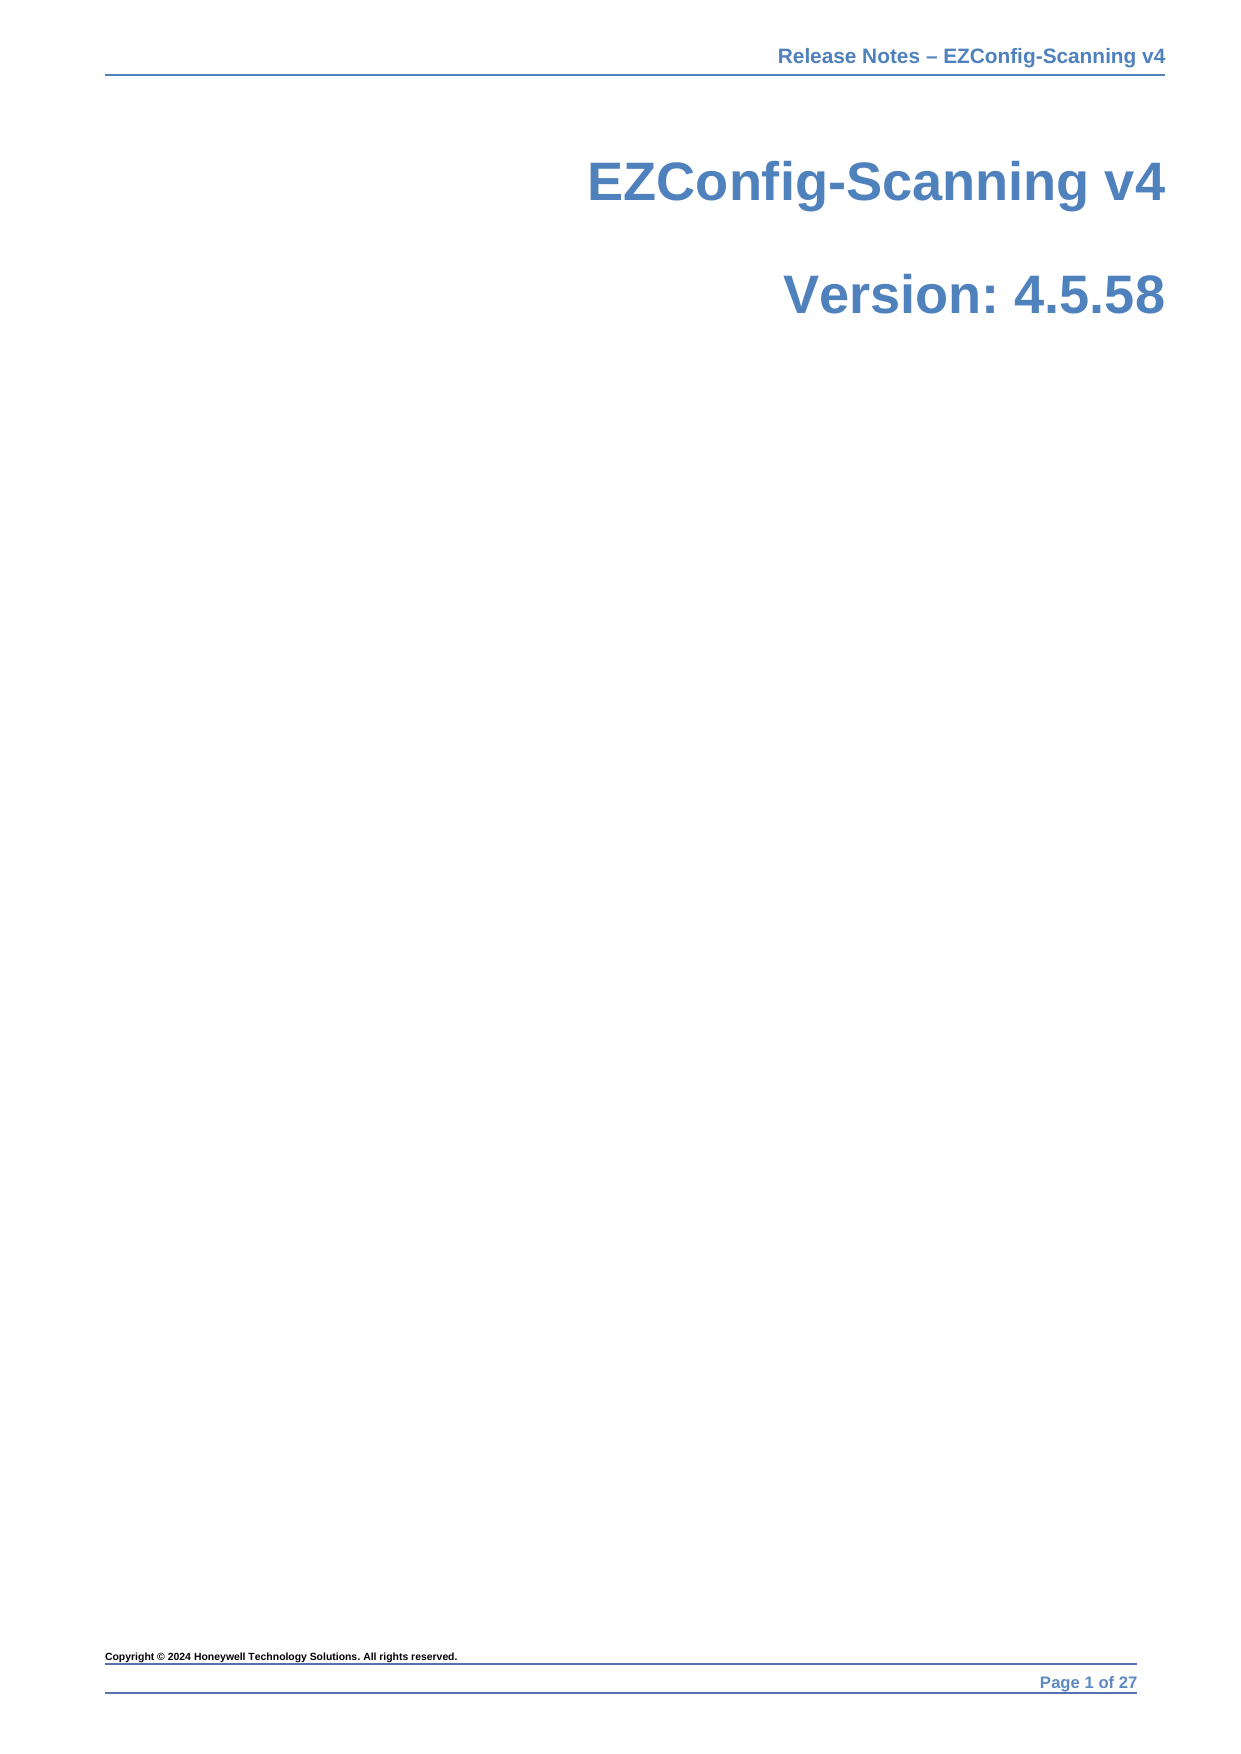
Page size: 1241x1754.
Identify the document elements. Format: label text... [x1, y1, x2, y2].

subtitle Version: 4.5.58 [105, 262, 1165, 324]
title EZConfig-Scanning v4 [480, 150, 1165, 212]
